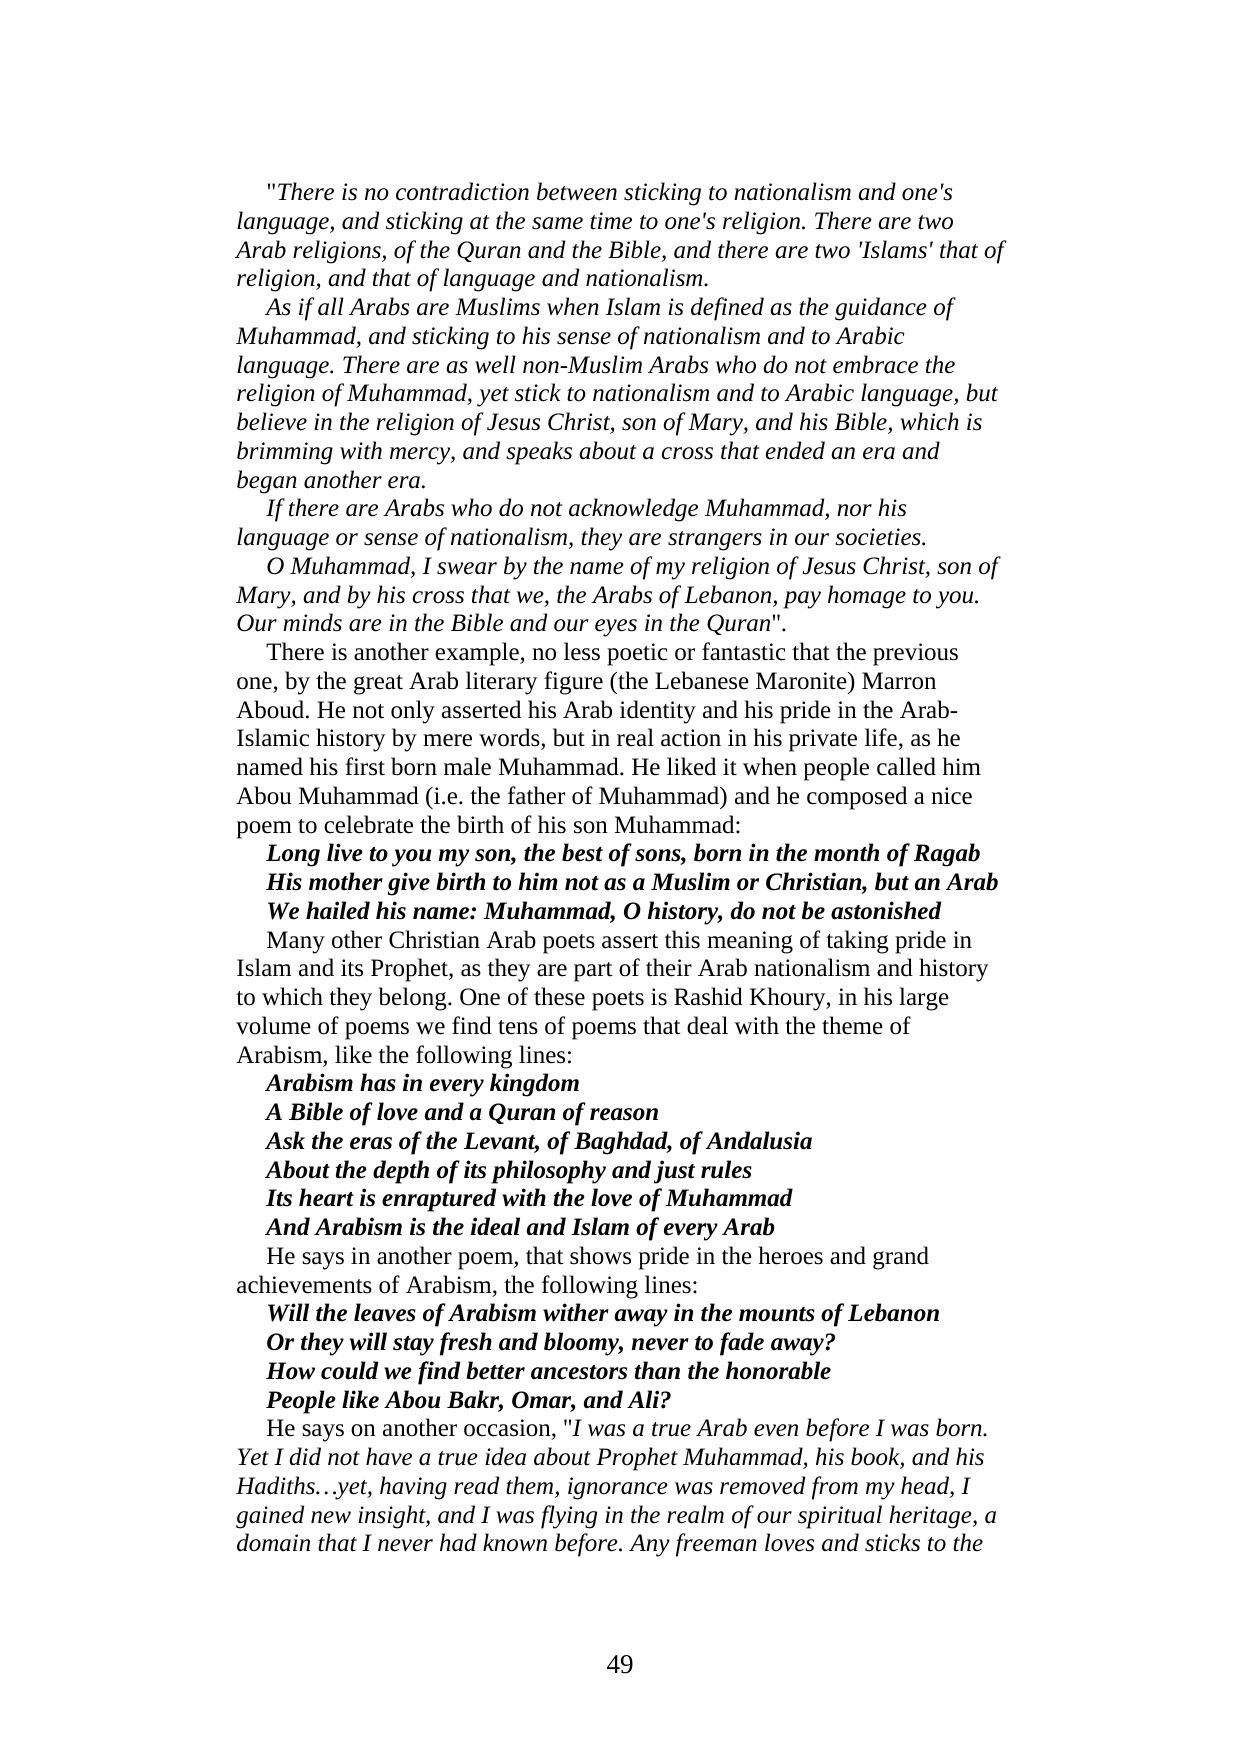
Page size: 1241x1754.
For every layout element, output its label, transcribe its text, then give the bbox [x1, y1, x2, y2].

text Will the leaves of Arabism wither away in the mounts of Lebanon [236, 1298, 1004, 1327]
text Many other Christian Arab poets assert this meaning of taking pride in Islam and its Prophet, as they are part of their Arab nationalism and history to which they belong. One of these poets is Rashid Khoury, in his large volume of poems we find tens of poems that deal with the theme of Arabism, like the following lines: [236, 925, 1004, 1068]
text We hailed his name: Muhammad, O history, do not be astonished [236, 896, 1004, 925]
text And Arabism is the ideal and Islam of every Arab [236, 1212, 1004, 1241]
text Its heart is enraptured with the love of Muhammad [236, 1183, 1004, 1212]
text O Muhammad, I swear by the name of my religion of Jesus Christ, son of Mary, and by his cross that we, the Arabs of Lebanon, pay homage to you. Our minds are in the Bible and our eyes in the Quran''. [236, 551, 1004, 637]
text People like Abou Bakr, Omar, and Ali? [236, 1385, 1004, 1413]
text He says in another poem, that shows pride in the heroes and grand achievements of Arabism, the following lines: [236, 1241, 1004, 1298]
text How could we find better ancestors than the honorable [236, 1356, 1004, 1385]
text If there are Arabs who do not acknowledge Muhammad, nor his language or sense of nationalism, they are strangers in our societies. [236, 493, 1004, 551]
text A Bible of love and a Quran of reason [236, 1097, 1004, 1126]
text His mother give birth to him not as a Muslim or Christian, but an Arab [236, 867, 1004, 896]
text Ask the eras of the Levant, of Baghdad, of Andalusia [236, 1126, 1004, 1155]
text "There is no contradiction between sticking to nationalism and one's language, and sticking at the same time to one's religion. There are two Arab religions, of the Quran and the Bible, and there are two 'Islams' that of religion, and that of language and nationalism. [236, 177, 1004, 292]
text About the depth of its philosophy and just rules [236, 1155, 1004, 1183]
text Or they will stay fresh and bloomy, never to fade away? [236, 1327, 1004, 1356]
text As if all Arabs are Muslims when Islam is defined as the guidance of Muhammad, and sticking to his sense of nationalism and to Arabic language. There are as well non-Muslim Arabs who do not embrace the religion of Muhammad, yet stick to nationalism and to Arabic language, but believe in the religion of Jesus Christ, son of Mary, and his Bible, which is brimming with mercy, and speaks about a cross that ended an era and began another era. [236, 292, 1004, 493]
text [236, 1413, 1004, 1557]
text Long live to you my son, the best of sons, born in the month of Ragab [236, 838, 1004, 867]
text There is another example, no less poetic or fantastic that the previous one, by the great Arab literary figure (the Lebanese Maronite) Marron Aboud. He not only asserted his Arab identity and his pride in the Arab- Islamic history by mere words, but in real action in his private life, as he named his first born male Muhammad. He liked it when people called him Abou Muhammad (i.e. the father of Muhammad) and he composed a nice poem to celebrate the birth of his son Muhammad: [236, 637, 1004, 838]
text Arabism has in every kingdom [236, 1068, 1004, 1097]
